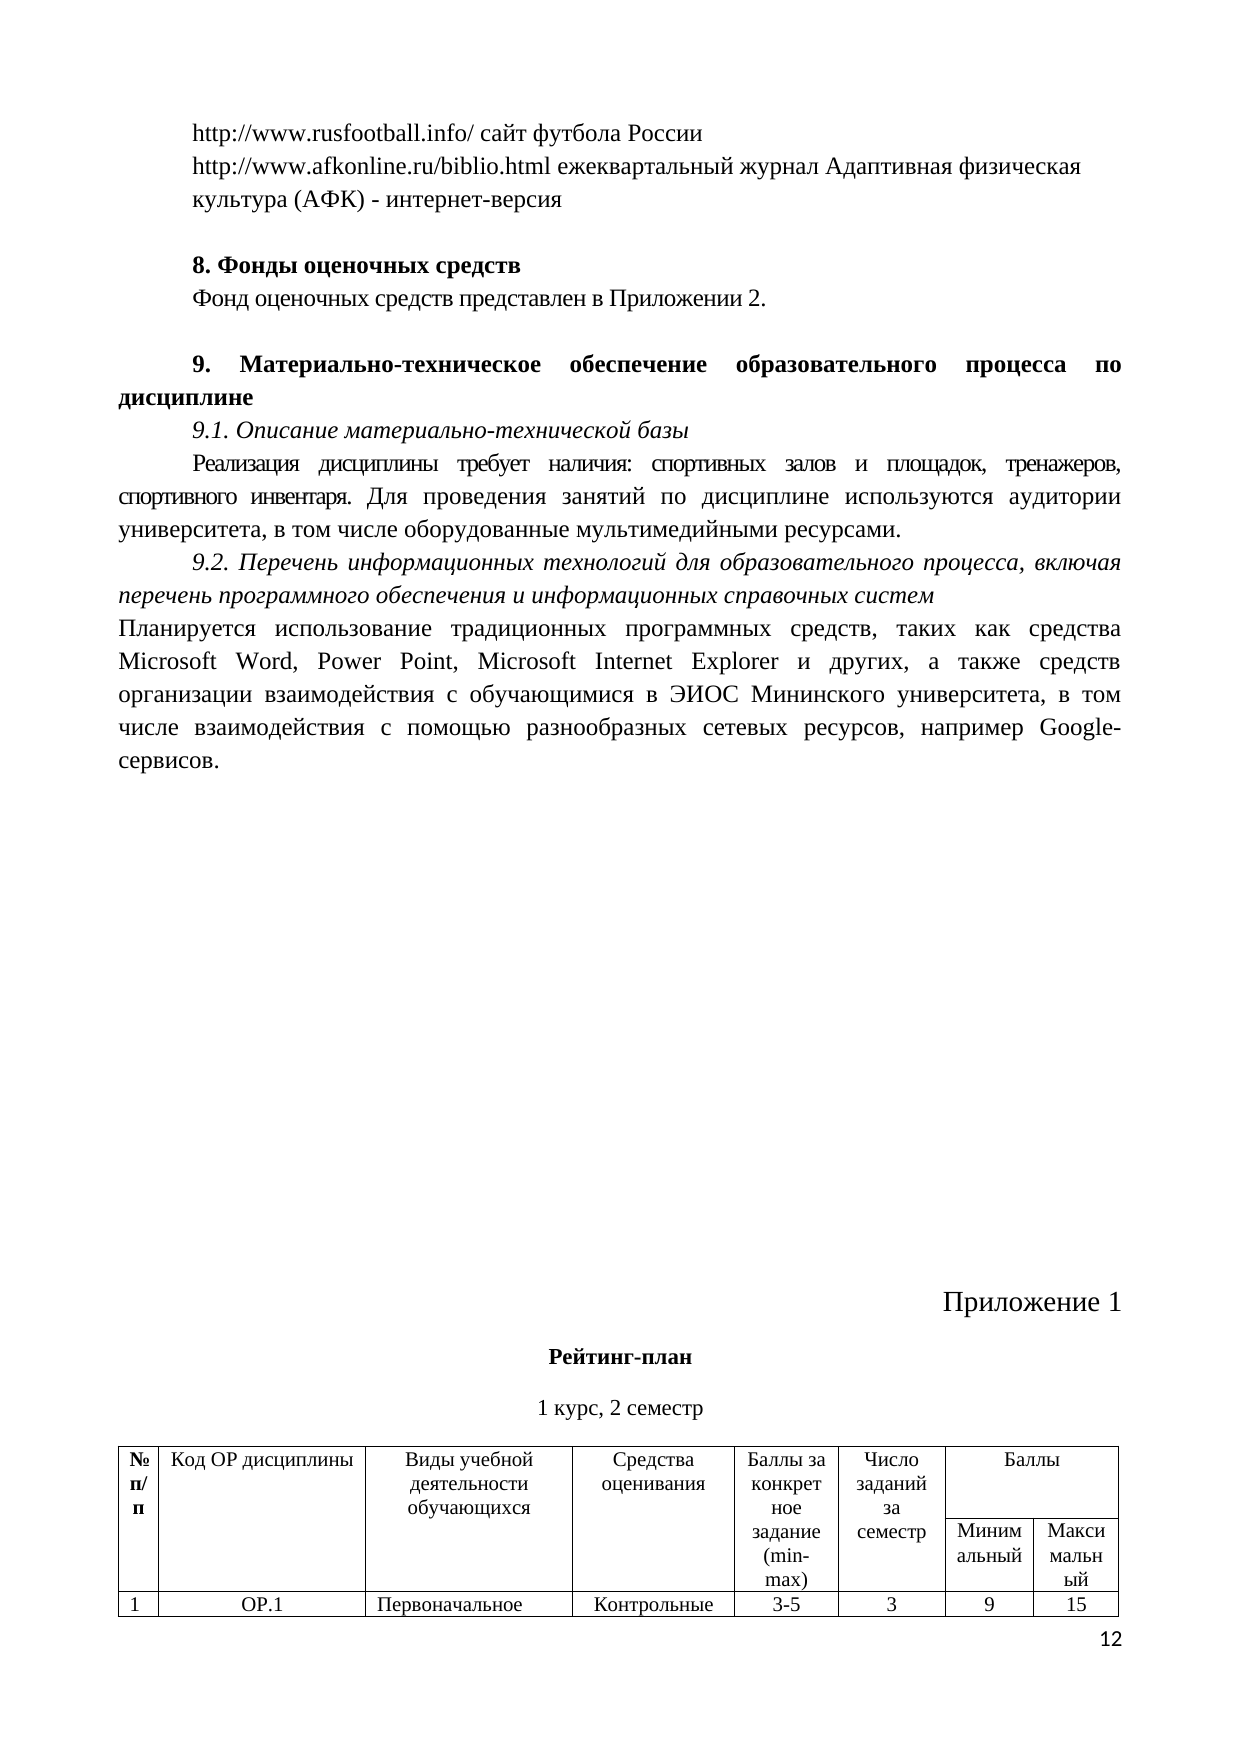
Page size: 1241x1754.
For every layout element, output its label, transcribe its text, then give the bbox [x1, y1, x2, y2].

table_cell Максимальный [1034, 1519, 1118, 1591]
text Фонд оценочных средств представлен в Приложении 2. [118, 283, 1122, 312]
text Планируется использование традиционных программных средств, таких как средства Microsoft Word, Power Point, Microsoft Internet Explorer и других, а также средств организации взаимодействия с обучающимися в ЭИОС Мининского университета, в том числе взаимодействия с помощью разнообразных сетевых ресурсов, например Google-сервисов. [118, 613, 1122, 774]
text 8. Фонды оценочных средств [118, 250, 1122, 279]
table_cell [573, 1592, 734, 1616]
table_cell 15 [1034, 1592, 1118, 1616]
table_cell ОР.1 ОР.2 [159, 1592, 365, 1616]
table_header № п/п [119, 1447, 158, 1591]
text культура (АФК) - интернет-версия [118, 184, 1122, 213]
list 9.2. Перечень информационных технологий для образовательного процесса, включая перечень программного обеспечения и информационных справочных систем [118, 547, 1122, 609]
text 1 курс, 2 семестр [118, 1394, 1122, 1421]
text http://www.afkonline.ru/biblio.html ежеквартальный журнал Адаптивная физическая [118, 151, 1122, 180]
text http://www.rusfootball.info/ сайт футбола России [118, 118, 1122, 147]
table_cell 3-5 [735, 1592, 838, 1616]
list 9.1. Описание материально-технической базы [118, 415, 1122, 444]
text Приложение 1 [118, 1284, 1122, 1318]
table_header Код ОР дисциплины [159, 1447, 365, 1591]
table_cell Минимальный [946, 1519, 1033, 1591]
text Реализация дисциплины требует наличия: спортивных залов и площадок, тренажеров, спортивного инвентаря. Для проведения занятий по дисциплине используются аудитории университета, в том числе оборудованные мультимедийными ресурсами. [118, 448, 1122, 543]
table_cell 9 [946, 1592, 1033, 1616]
table_header Средства оценивания [573, 1447, 734, 1591]
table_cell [366, 1592, 572, 1616]
table_header Баллы за конкретное задание (min-max) [735, 1447, 838, 1591]
text 9. Материально-техническое обеспечение образовательного процесса по дисциплине [118, 349, 1122, 411]
table_cell 3 [839, 1592, 945, 1616]
table_cell 1 [119, 1592, 158, 1616]
text Рейтинг-план [118, 1343, 1122, 1370]
table_header Виды учебной деятельности обучающихся [366, 1447, 572, 1591]
table_header Баллы [946, 1447, 1118, 1517]
table_header Число заданий за семестр [839, 1447, 945, 1591]
